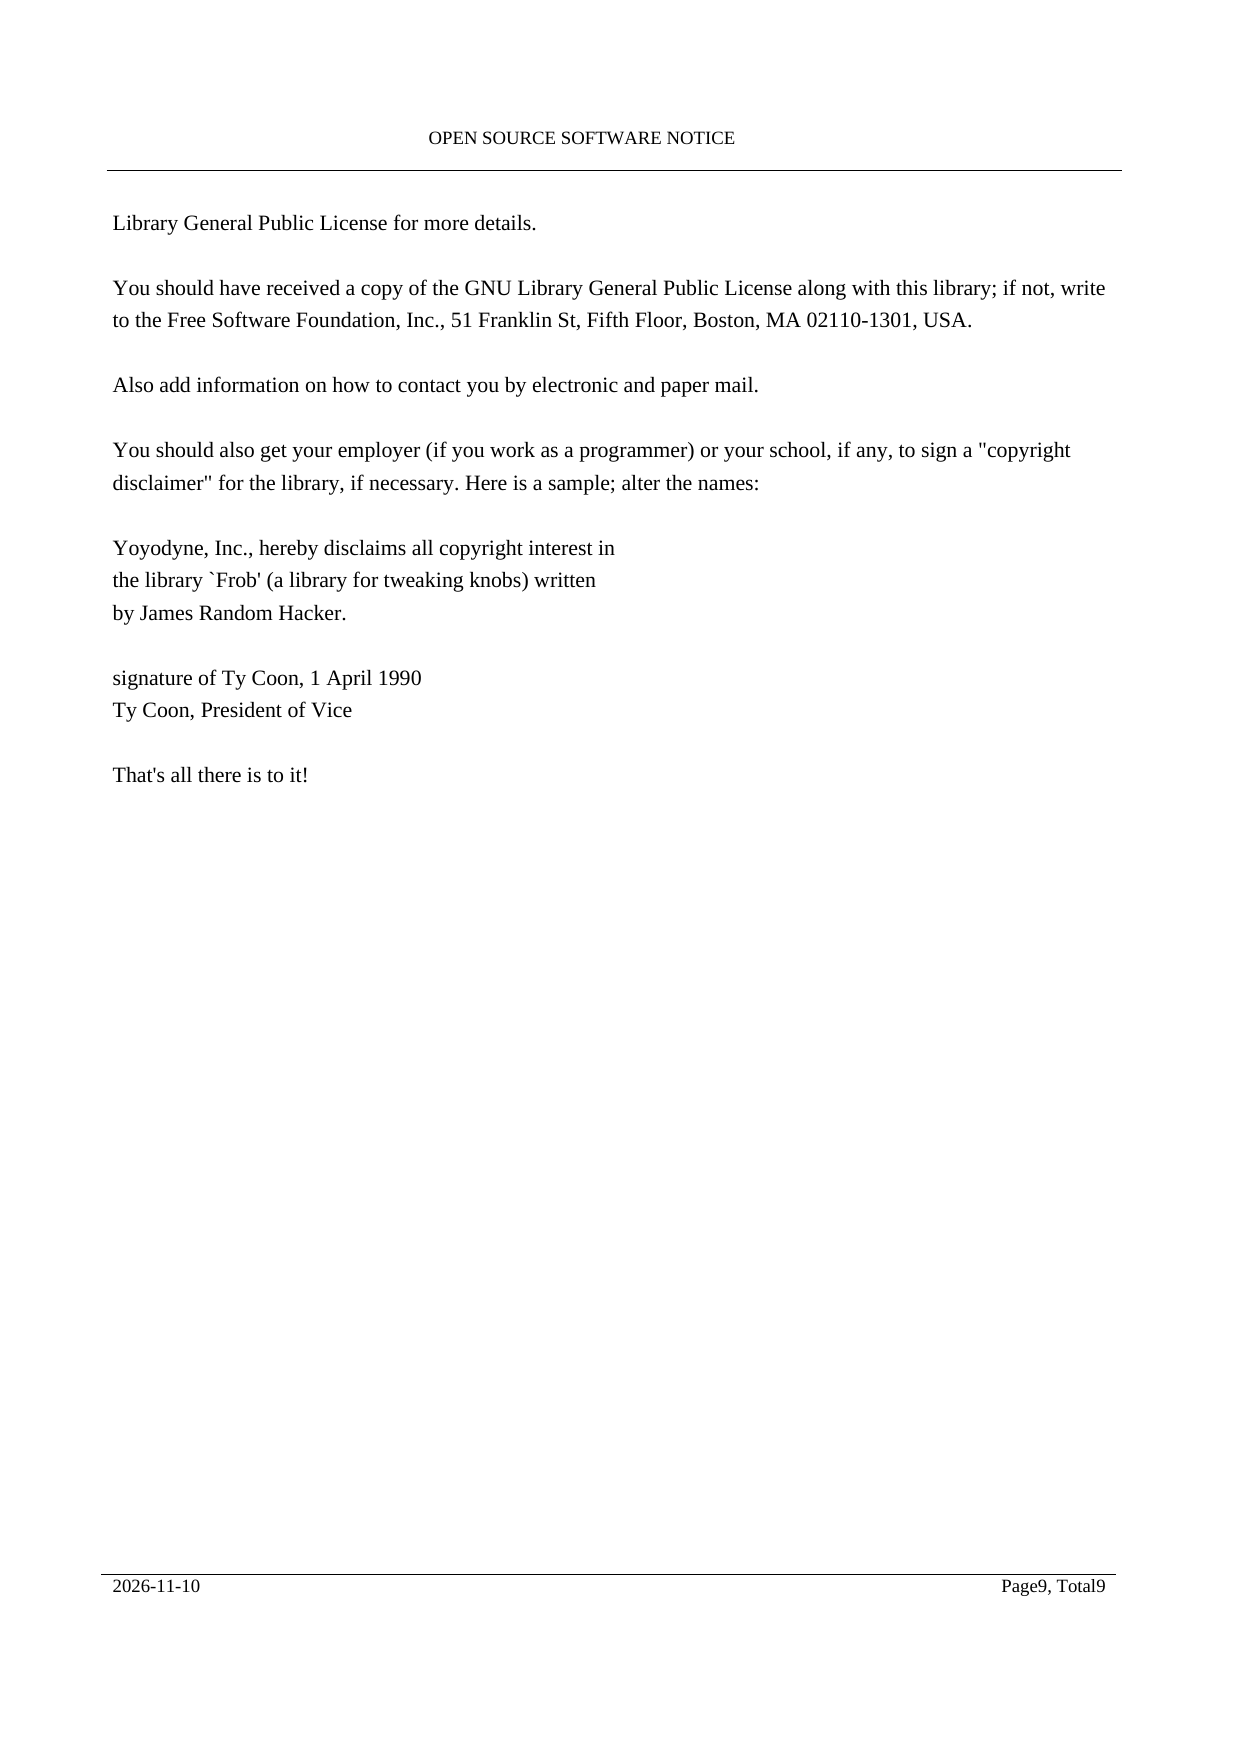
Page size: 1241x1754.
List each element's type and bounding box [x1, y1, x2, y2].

text [112, 206, 1128, 791]
